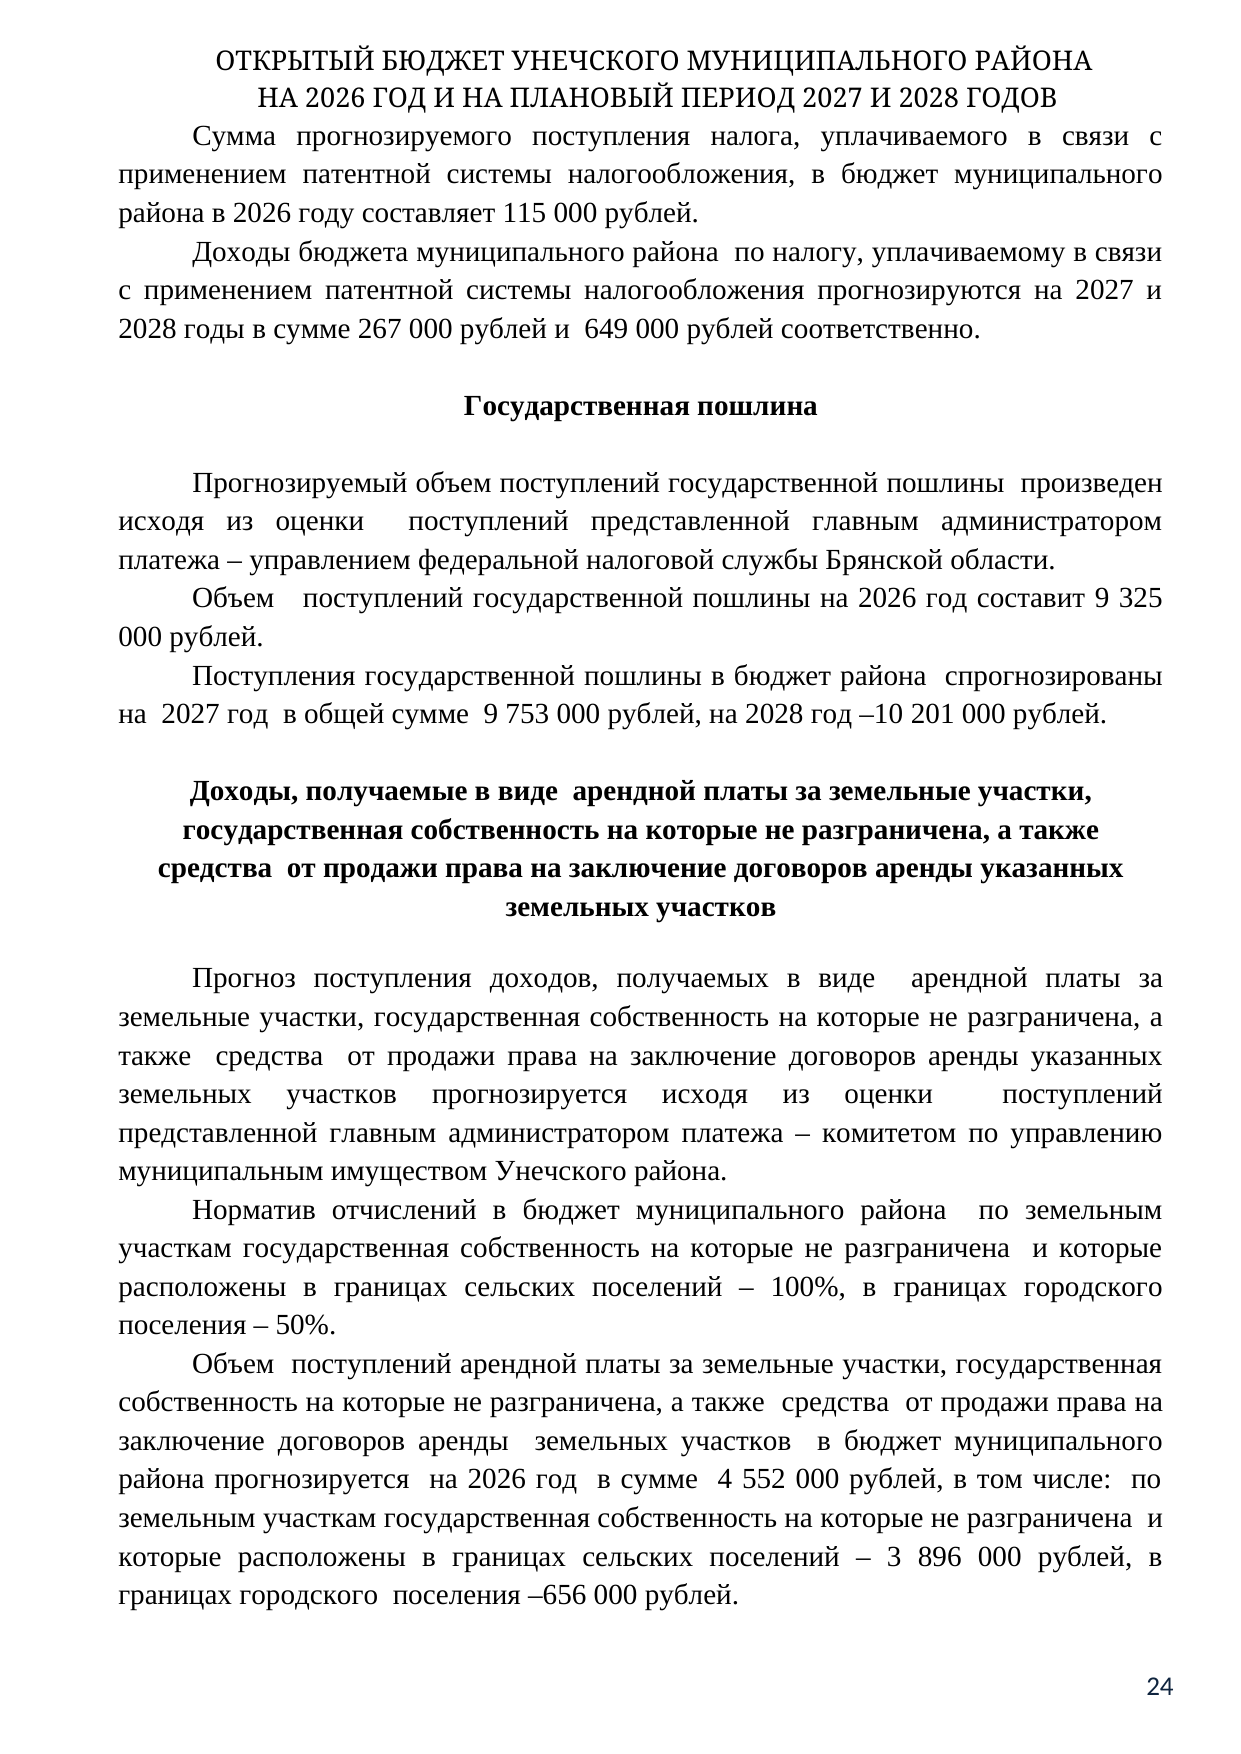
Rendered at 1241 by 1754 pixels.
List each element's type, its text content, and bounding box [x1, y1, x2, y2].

text Сумма прогнозируемого поступления налога, уплачиваемого в связи с применением патентной системы налогообложения, в бюджет муниципального района в 2026 году составляет 115 000 рублей. [118, 118, 1163, 229]
text Прогноз поступления доходов, получаемых в виде арендной платы за земельные участки, государственная собственность на которые не разграничена, а также средства от продажи права на заключение договоров аренды указанных земельных участков прогнозируется исходя из оценки поступлений представленной главным администратором платежа – комитетом по управлению муниципальным имуществом Унечского района. [118, 961, 1163, 1187]
text Норматив отчислений в бюджет муниципального района по земельным участкам государственная собственность на которые не разграничена и которые расположены в границах сельских поселений – 100%, в границах городского поселения – 50%. [118, 1192, 1163, 1341]
text Поступления государственной пошлины в бюджет района спрогнозированы на 2027 год в общей сумме 9 753 000 рублей, на 2028 год –10 201 000 рублей. [118, 658, 1163, 730]
text Прогнозируемый объем поступлений государственной пошлины произведен исходя из оценки поступлений представленной главным администратором платежа – управлением федеральной налоговой службы Брянской области. [118, 465, 1163, 576]
text Доходы бюджета муниципального района по налогу, уплачиваемому в связи с применением патентной системы налогообложения прогнозируются на 2027 и 2028 годы в сумме 267 000 рублей и 649 000 рублей соответственно. [118, 234, 1163, 344]
text Объем поступлений государственной пошлины на 2026 год составит 9 325 000 рублей. [118, 581, 1163, 653]
subtitle Государственная пошлина [118, 388, 1163, 421]
text Объем поступлений арендной платы за земельные участки, государственная собственность на которые не разграничена, а также средства от продажи права на заключение договоров аренды земельных участков в бюджет муниципального района прогнозируется на 2026 год в сумме 4 552 000 рублей, в том числе: по земельным участкам государственная собственность на которые не разграничена и которые расположены в границах сельских поселений – 3 896 000 рублей, в границах городского поселения –656 000 рублей. [118, 1346, 1163, 1611]
text Доходы, получаемые в виде арендной платы за земельные участки, государственная собственность на которые не разграничена, а также средства от продажи права на заключение договоров аренды указанных земельных участков [118, 773, 1163, 922]
